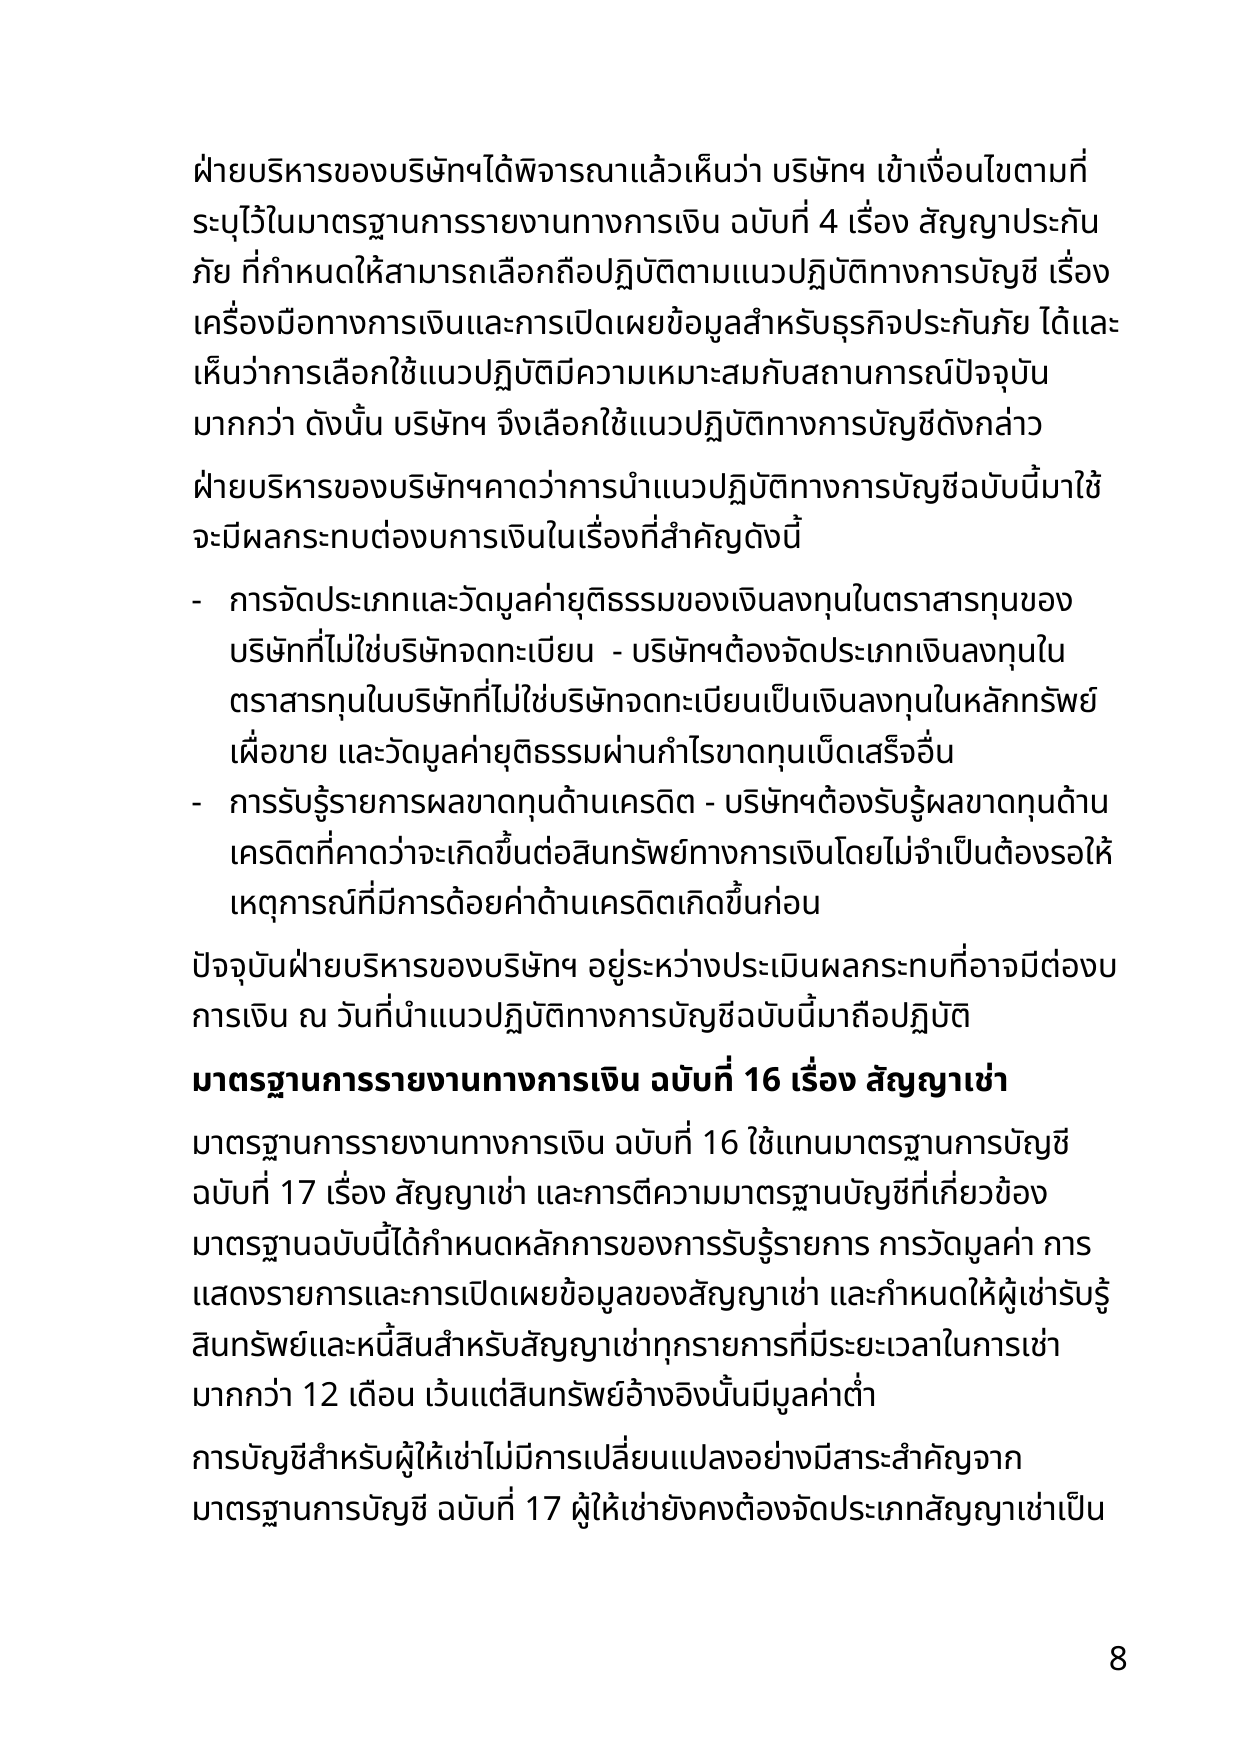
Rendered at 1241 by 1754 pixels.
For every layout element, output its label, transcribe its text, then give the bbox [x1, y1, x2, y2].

list ฝ่ายบริหารของบริษัทฯได้พิจารณาแล้วเห็นว่า บริษัทฯ เข้าเงื่อนไขตามที่ระบุไว้ในมาตรฐานการรายงานทางการเงิน ฉบับที่ 4 เรื่อง สัญญาประกันภัย ที่กำหนดให้สามารถเลือกถือปฏิบัติตามแนวปฏิบัติทางการบัญชี เรื่อง เครื่องมือทางการเงินและการเปิดเผยข้อมูลสำหรับธุรกิจประกันภัย ได้และเห็นว่าการเลือกใช้แนวปฏิบัติมีความเหมาะสมกับสถานการณ์ปัจจุบันมากกว่า ดังนั้น บริษัทฯ จึงเลือกใช้แนวปฏิบัติทางการบัญชีดังกล่าว [192, 147, 1128, 450]
text มาตรฐานการรายงานทางการเงิน ฉบับที่ 16 ใช้แทนมาตรฐานการบัญชี ฉบับที่ 17 เรื่อง สัญญาเช่า และการตีความมาตรฐานบัญชีที่เกี่ยวข้อง มาตรฐานฉบับนี้ได้กำหนดหลักการของการรับรู้รายการ การวัดมูลค่า การแสดงรายการและการเปิดเผยข้อมูลของสัญญาเช่า และกำหนดให้ผู้เช่ารับรู้สินทรัพย์และหนี้สินสำหรับสัญญาเช่าทุกรายการที่มีระยะเวลาในการเช่ามากกว่า 12 เดือน เว้นแต่สินทรัพย์อ้างอิงนั้นมีมูลค่าต่ำ [191, 1118, 1128, 1422]
list ฝ่ายบริหารของบริษัทฯคาดว่าการนำแนวปฏิบัติทางการบัญชีฉบับนี้มาใช้ จะมีผลกระทบต่องบการเงินในเรื่องที่สำคัญดังนี้ [192, 463, 1128, 563]
list - การจัดประเภทและวัดมูลค่ายุติธรรมของเงินลงทุนในตราสารทุนของบริษัทที่ไม่ใช่บริษัทจดทะเบียน - บริษัทฯต้องจัดประเภทเงินลงทุนในตราสารทุนในบริษัทที่ไม่ใช่บริษัทจดทะเบียนเป็นเงินลงทุนในหลักทรัพย์เผื่อขาย และวัดมูลค่ายุติธรรมผ่านกำไรขาดทุนเบ็ดเสร็จอื่น [191, 576, 1128, 778]
text ปัจจุบันฝ่ายบริหารของบริษัทฯ อยู่ระหว่างประเมินผลกระทบที่อาจมีต่องบการเงิน ณ วันที่นำแนวปฏิบัติทางการบัญชีฉบับนี้มาถือปฏิบัติ [191, 942, 1128, 1043]
text มาตรฐานการรายงานทางการเงิน ฉบับที่ 16 เรื่อง สัญญาเช่า [191, 1055, 1128, 1106]
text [191, 1434, 1128, 1535]
list - การรับรู้รายการผลขาดทุนด้านเครดิต - บริษัทฯต้องรับรู้ผลขาดทุนด้านเครดิตที่คาดว่าจะเกิดขึ้นต่อสินทรัพย์ทางการเงินโดยไม่จำเป็นต้องรอให้เหตุการณ์ที่มีการด้อยค่าด้านเครดิตเกิดขึ้นก่อน [191, 778, 1128, 929]
